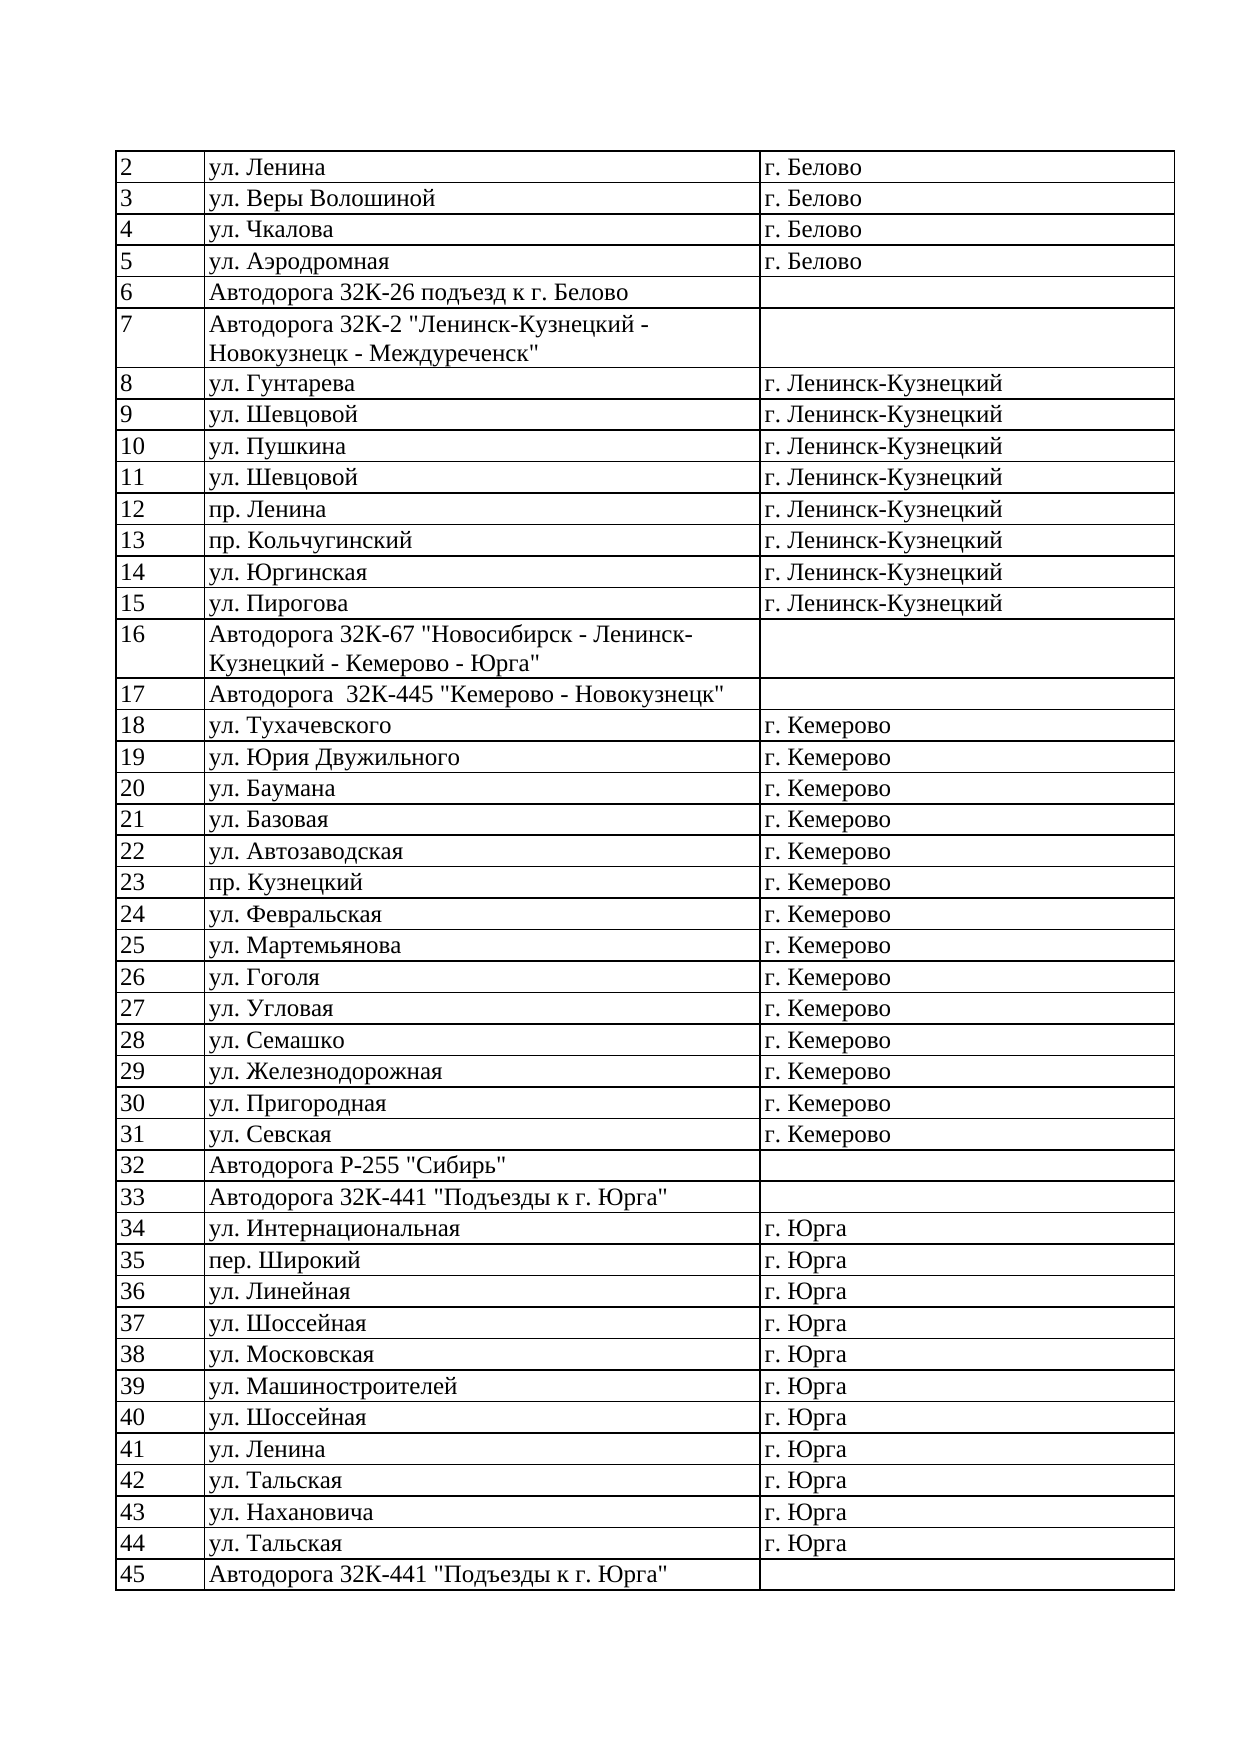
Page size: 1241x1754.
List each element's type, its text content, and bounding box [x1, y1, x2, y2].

table_cell Автодорога Р-255 "Сибирь" [205, 1151, 759, 1180]
table_cell г. Юрга [761, 1434, 1174, 1463]
table_cell ул. Шевцовой [205, 462, 759, 492]
table_cell пер. Широкий [205, 1245, 759, 1275]
table_cell пр. Ленина [205, 494, 759, 524]
table_cell г. Ленинск-Кузнецкий [761, 400, 1174, 429]
table_cell г. Юрга [761, 1339, 1174, 1369]
table_cell г. Кемерово [761, 930, 1174, 960]
table_cell ул. Юрия Двужильного [205, 742, 759, 771]
table_cell 34 [117, 1213, 204, 1243]
table_cell 37 [117, 1308, 204, 1338]
table_cell ул. Интернациональная [205, 1213, 759, 1243]
table_cell 38 [117, 1339, 204, 1369]
table_cell 13 [117, 525, 204, 555]
table_cell г. Кемерово [761, 867, 1174, 897]
table_cell г. Белово [761, 215, 1174, 244]
table_cell 11 [117, 462, 204, 492]
table_cell 6 [117, 277, 204, 307]
table_cell 28 [117, 1025, 204, 1054]
table_cell ул. Тальская [205, 1528, 759, 1558]
table_cell 43 [117, 1497, 204, 1526]
table_cell ул. Машиностроителей [205, 1371, 759, 1401]
table_cell г. Юрга [761, 1528, 1174, 1558]
table_cell ул. Нахановича [205, 1497, 759, 1526]
table_cell ул. Пирогова [205, 588, 759, 618]
table_cell ул. Гоголя [205, 962, 759, 992]
table_cell ул. Тальская [205, 1465, 759, 1495]
table_cell 3 [117, 183, 204, 213]
table_cell г. Ленинск-Кузнецкий [761, 557, 1174, 587]
table_cell 17 [117, 679, 204, 708]
table_cell г. Ленинск-Кузнецкий [761, 525, 1174, 555]
table_cell пр. Кузнецкий [205, 867, 759, 897]
table_cell г. Белово [761, 246, 1174, 276]
table_cell Автодорога 32К-2 "Ленинск-Кузнецкий - Новокузнецк - Междуреченск" [205, 309, 759, 366]
table_cell [761, 277, 1174, 307]
table_cell г. Кемерово [761, 742, 1174, 771]
table_cell г. Юрга [761, 1371, 1174, 1401]
table_cell ул. Шоссейная [205, 1402, 759, 1432]
table_cell 18 [117, 710, 204, 740]
table_cell г. Юрга [761, 1402, 1174, 1432]
table_cell г. Ленинск-Кузнецкий [761, 494, 1174, 524]
table_cell ул. Шевцовой [205, 400, 759, 429]
table_cell г. Кемерово [761, 805, 1174, 834]
table_cell ул. Пригородная [205, 1088, 759, 1117]
table_cell 31 [117, 1119, 204, 1149]
table_cell 45 [117, 1560, 204, 1589]
table_cell 35 [117, 1245, 204, 1275]
table_cell г. Юрга [761, 1497, 1174, 1526]
table_cell ул. Железнодорожная [205, 1056, 759, 1086]
table_cell г. Юрга [761, 1245, 1174, 1275]
table_cell г. Кемерово [761, 836, 1174, 866]
table_cell г. Кемерово [761, 993, 1174, 1023]
table_cell ул. Пушкина [205, 431, 759, 461]
table_cell [761, 1151, 1174, 1180]
table_cell 2 [117, 152, 204, 181]
table_cell 23 [117, 867, 204, 897]
table_cell г. Ленинск-Кузнецкий [761, 462, 1174, 492]
table_cell 32 [117, 1151, 204, 1180]
table_cell г. Кемерово [761, 962, 1174, 992]
table_cell 19 [117, 742, 204, 771]
table_cell ул. Базовая [205, 805, 759, 834]
table_cell пр. Кольчугинский [205, 525, 759, 555]
table_cell Автодорога 32К-441 "Подъезды к г. Юрга" [205, 1182, 759, 1212]
table_cell [761, 679, 1174, 708]
table_cell г. Белово [761, 183, 1174, 213]
table_cell ул. Гунтарева [205, 368, 759, 398]
table_cell 14 [117, 557, 204, 587]
table_cell [761, 309, 1174, 366]
table_cell Автодорога 32К-441 "Подъезды к г. Юрга" [205, 1560, 759, 1589]
table_cell 15 [117, 588, 204, 618]
table_cell г. Ленинск-Кузнецкий [761, 368, 1174, 398]
table_cell 29 [117, 1056, 204, 1086]
table_cell Автодорога 32К-445 "Кемерово - Новокузнецк" [205, 679, 759, 708]
table_cell Автодорога 32К-26 подъезд к г. Белово [205, 277, 759, 307]
table_cell ул. Чкалова [205, 215, 759, 244]
table_cell г. Ленинск-Кузнецкий [761, 588, 1174, 618]
table_cell 39 [117, 1371, 204, 1401]
table_cell ул. Тухачевского [205, 710, 759, 740]
table_cell ул. Московская [205, 1339, 759, 1369]
table_cell ул. Автозаводская [205, 836, 759, 866]
table_cell г. Кемерово [761, 1088, 1174, 1117]
table_cell ул. Баумана [205, 773, 759, 803]
table_cell 7 [117, 309, 204, 366]
table_cell ул. Мартемьянова [205, 930, 759, 960]
table_cell 24 [117, 899, 204, 929]
table_cell 44 [117, 1528, 204, 1558]
table_cell г. Белово [761, 152, 1174, 181]
table_cell г. Юрга [761, 1465, 1174, 1495]
table_cell ул. Февральская [205, 899, 759, 929]
table_cell [761, 1182, 1174, 1212]
table_cell ул. Семашко [205, 1025, 759, 1054]
table_cell 27 [117, 993, 204, 1023]
table_cell [761, 1560, 1174, 1589]
table_cell г. Кемерово [761, 1056, 1174, 1086]
table_cell г. Кемерово [761, 773, 1174, 803]
table_cell 40 [117, 1402, 204, 1432]
table_cell 8 [117, 368, 204, 398]
table_cell 42 [117, 1465, 204, 1495]
table_cell г. Юрга [761, 1308, 1174, 1338]
table_cell ул. Севская [205, 1119, 759, 1149]
table_cell ул. Ленина [205, 1434, 759, 1463]
table_cell 16 [117, 620, 204, 677]
table_cell 5 [117, 246, 204, 276]
table_cell 33 [117, 1182, 204, 1212]
table_cell 9 [117, 400, 204, 429]
table_cell ул. Линейная [205, 1276, 759, 1306]
table_cell 36 [117, 1276, 204, 1306]
table_cell Автодорога 32К-67 "Новосибирск - Ленинск-Кузнецкий - Кемерово - Юрга" [205, 620, 759, 677]
table_cell 21 [117, 805, 204, 834]
table_cell ул. Веры Волошиной [205, 183, 759, 213]
table_cell г. Кемерово [761, 1025, 1174, 1054]
table_cell г. Кемерово [761, 710, 1174, 740]
table_cell г. Юрга [761, 1276, 1174, 1306]
table_cell ул. Юргинская [205, 557, 759, 587]
table_cell 41 [117, 1434, 204, 1463]
table_cell 20 [117, 773, 204, 803]
table_cell г. Кемерово [761, 1119, 1174, 1149]
table_cell 25 [117, 930, 204, 960]
table_cell 26 [117, 962, 204, 992]
table_cell 10 [117, 431, 204, 461]
table_cell г. Юрга [761, 1213, 1174, 1243]
table_cell 22 [117, 836, 204, 866]
table_cell ул. Аэродромная [205, 246, 759, 276]
table_cell 30 [117, 1088, 204, 1117]
table_cell [761, 620, 1174, 677]
table_cell г. Ленинск-Кузнецкий [761, 431, 1174, 461]
table_cell ул. Ленина [205, 152, 759, 181]
table_cell ул. Угловая [205, 993, 759, 1023]
table_cell 4 [117, 215, 204, 244]
table_cell ул. Шоссейная [205, 1308, 759, 1338]
table_cell 12 [117, 494, 204, 524]
table_cell г. Кемерово [761, 899, 1174, 929]
